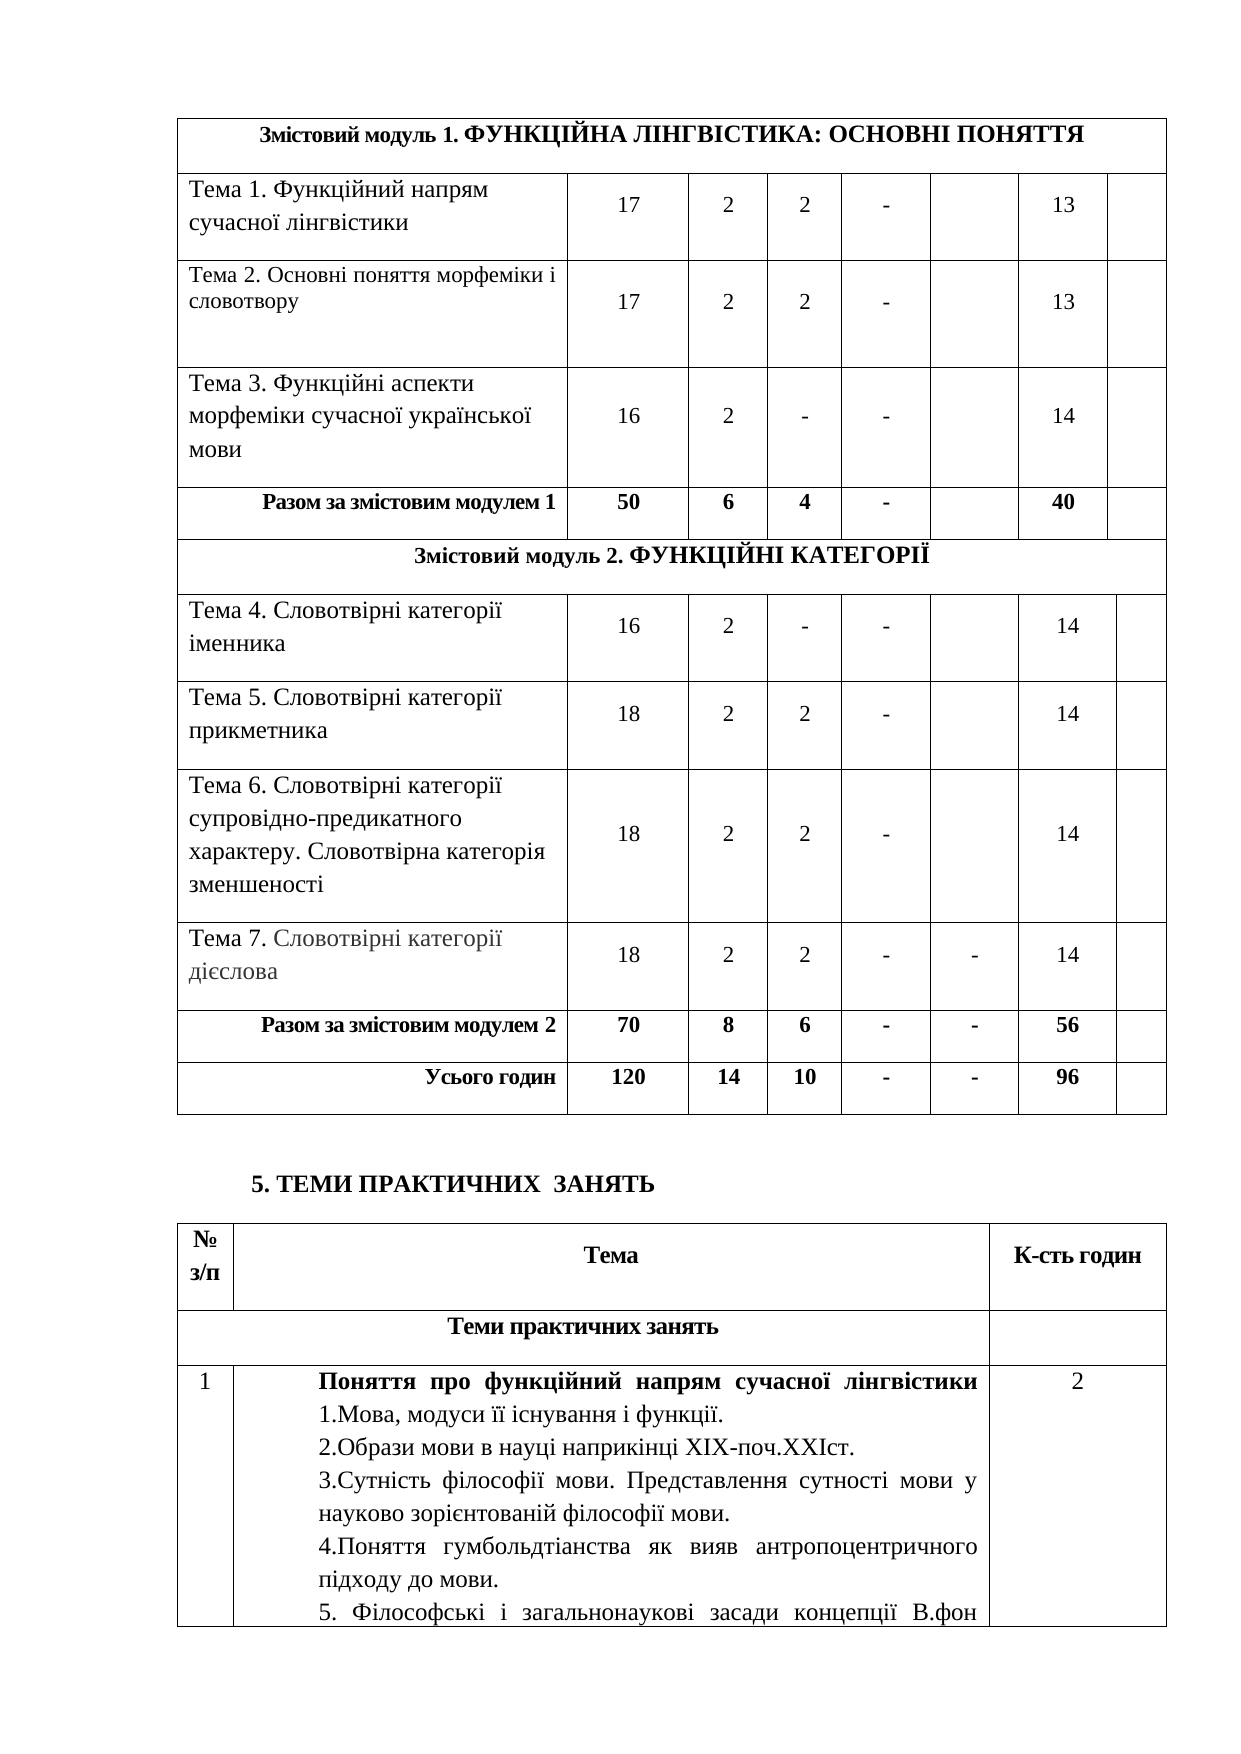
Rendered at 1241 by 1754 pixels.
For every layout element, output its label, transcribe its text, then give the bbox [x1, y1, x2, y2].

table_cell - [768, 595, 841, 681]
table_cell 14 [689, 1063, 767, 1114]
table_cell [931, 261, 1018, 367]
table_cell [931, 368, 1018, 487]
table_cell 14 [1019, 923, 1116, 1010]
table_cell 1 [178, 1366, 233, 1626]
table_cell 2 [689, 923, 767, 1010]
table_cell 56 [1019, 1011, 1116, 1062]
table_cell 14 [1019, 368, 1107, 487]
table_cell - [842, 488, 930, 539]
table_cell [234, 1366, 989, 1626]
table_cell Усього годин [178, 1063, 567, 1114]
table_cell 14 [1019, 595, 1116, 681]
table_cell 16 [568, 595, 688, 681]
table_cell [1108, 174, 1166, 260]
table_cell Тема 4. Словотвірні категорії іменника [178, 595, 567, 681]
table_cell - [842, 923, 930, 1010]
table_cell 2 [689, 770, 767, 922]
table_cell [1117, 1063, 1166, 1114]
table_cell 2 [689, 174, 767, 260]
table_cell - [931, 1063, 1018, 1114]
table_cell 2 [689, 682, 767, 769]
table_cell [931, 682, 1018, 769]
table_cell Тема 5. Словотвірні категорії прикметника [178, 682, 567, 769]
table_cell 18 [568, 682, 688, 769]
table_cell [931, 770, 1018, 922]
table_cell 10 [768, 1063, 841, 1114]
table_cell Змістовий модуль 1. ФУНКЦІЙНА ЛІНГВІСТИКА: ОСНОВНІ ПОНЯТТЯ [178, 119, 1166, 173]
table_cell 14 [1019, 770, 1116, 922]
table_header Тема [234, 1224, 989, 1310]
table_cell 2 [990, 1366, 1166, 1626]
table_cell Тема 2. Основні поняття морфеміки і словотвору [178, 261, 567, 367]
table_cell 14 [1019, 682, 1116, 769]
table_cell [1108, 368, 1166, 487]
table_cell 6 [768, 1011, 841, 1062]
table_cell 17 [568, 174, 688, 260]
table_cell [1117, 1011, 1166, 1062]
table_cell 13 [1019, 174, 1107, 260]
table_cell - [842, 1011, 930, 1062]
table_cell 16 [568, 368, 688, 487]
table_cell - [931, 1011, 1018, 1062]
table_cell 4 [768, 488, 841, 539]
table_cell - [842, 595, 930, 681]
table_cell 17 [568, 261, 688, 367]
table_cell 2 [768, 923, 841, 1010]
table_cell - [842, 261, 930, 367]
table_cell 13 [1019, 261, 1107, 367]
table_cell [1117, 923, 1166, 1010]
table_cell [1108, 488, 1166, 539]
table_cell 2 [689, 595, 767, 681]
table_cell [1117, 770, 1166, 922]
table_cell 2 [768, 770, 841, 922]
table_cell [1117, 682, 1166, 769]
table_cell Тема 1. Функційний напрям сучасної лінгвістики [178, 174, 567, 260]
table_cell 2 [689, 368, 767, 487]
table_cell 2 [768, 682, 841, 769]
table_cell 8 [689, 1011, 767, 1062]
table_cell [1117, 595, 1166, 681]
table_cell - [842, 1063, 930, 1114]
table_cell 2 [768, 174, 841, 260]
table_cell 2 [689, 261, 767, 367]
table_cell 2 [768, 261, 841, 367]
table_cell [990, 1311, 1166, 1365]
table_cell 70 [568, 1011, 688, 1062]
table_cell 6 [689, 488, 767, 539]
table_cell 18 [568, 923, 688, 1010]
table_cell Разом за змістовим модулем 1 [178, 488, 567, 539]
table_cell Тема 6. Словотвірні категорії супровідно-предикатного характеру. Словотвірна категорія зменшеності [178, 770, 567, 922]
table_cell Теми практичних занять [178, 1311, 989, 1365]
table_cell - [842, 682, 930, 769]
table_cell Тема 7. Словотвірні категорії дієслова [178, 923, 567, 1010]
table_cell - [842, 174, 930, 260]
table_cell [931, 595, 1018, 681]
table_cell Змістовий модуль 2. ФУНКЦІЙНІ КАТЕГОРІЇ [178, 540, 1166, 594]
table_cell Тема 3. Функційні аспекти морфеміки сучасної української мови [178, 368, 567, 487]
table_cell 40 [1019, 488, 1107, 539]
table_cell - [768, 368, 841, 487]
table_header К-сть годин [990, 1224, 1166, 1310]
table_cell 50 [568, 488, 688, 539]
table_cell [931, 488, 1018, 539]
table_cell 96 [1019, 1063, 1116, 1114]
table_cell 120 [568, 1063, 688, 1114]
table_cell 18 [568, 770, 688, 922]
table_cell [1108, 261, 1166, 367]
table_header № з/п [178, 1224, 233, 1310]
table_cell Разом за змістовим модулем 2 [178, 1011, 567, 1062]
table_cell - [931, 923, 1018, 1010]
table_cell [931, 174, 1018, 260]
text 5. ТЕМИ ПРАКТИЧНИХ ЗАНЯТЬ [177, 1169, 1152, 1197]
table_cell - [842, 770, 930, 922]
table_cell - [842, 368, 930, 487]
